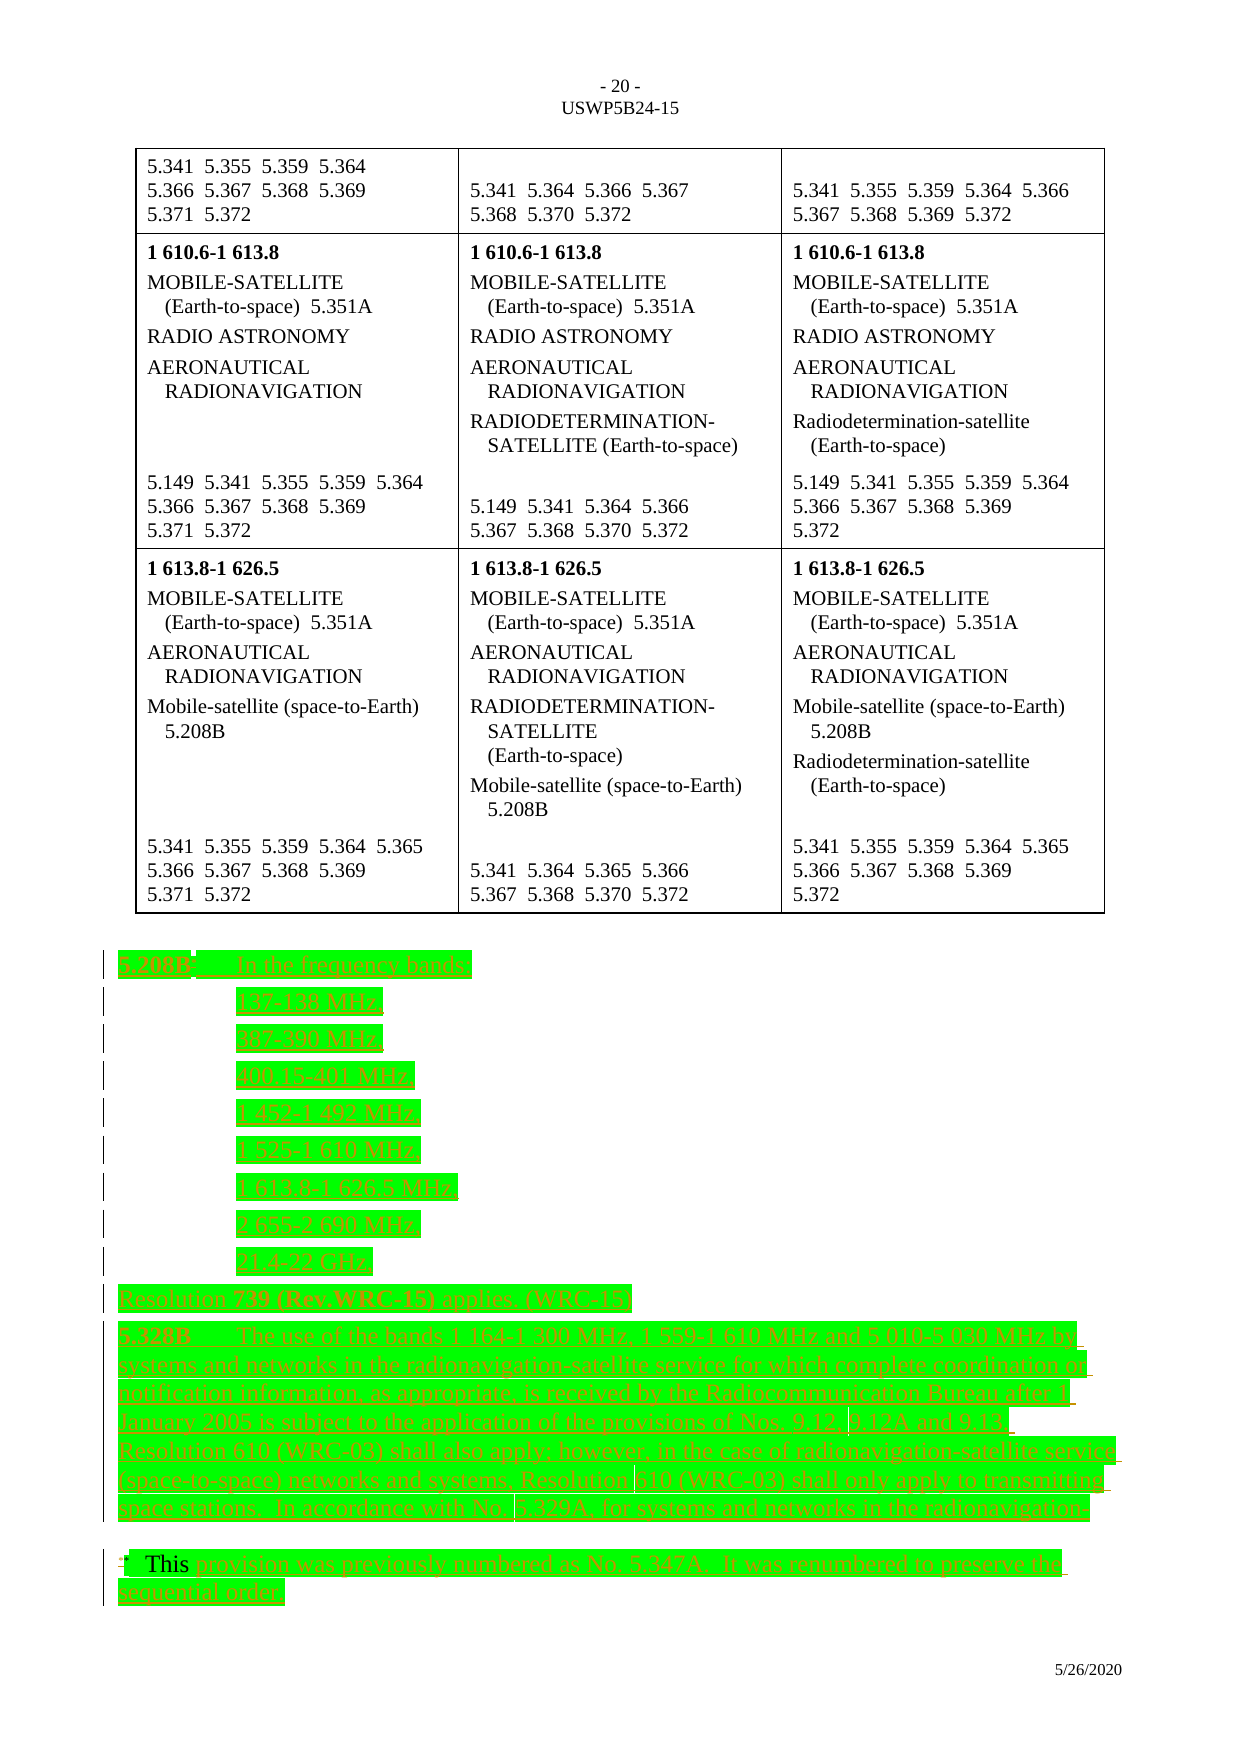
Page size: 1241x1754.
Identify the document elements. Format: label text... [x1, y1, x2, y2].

table_cell 1 610.6-1 613.8 MOBILE-SATELLITE (Earth-to-space) 5.351A RADIO ASTRONOMY AERONAUTICAL RADIONAVIGATION Radiodetermination-satellite (Earth-to-space) [782, 234, 1104, 463]
table_cell 5.341 5.364 5.366 5.367 5.368 5.370 5.372 [459, 149, 781, 232]
table_cell 1 610.6-1 613.8 MOBILE-SATELLITE (Earth-to-space) 5.351A RADIO ASTRONOMY AERONAUTICAL RADIONAVIGATION [137, 234, 458, 463]
table_cell 1 610.6-1 613.8 MOBILE-SATELLITE (Earth-to-space) 5.351A RADIO ASTRONOMY AERONAUTICAL RADIONAVIGATION RADIODETERMINATION-SATELLITE (Earth-to-space) [459, 234, 781, 463]
table_cell 1 613.8-1 626.5 MOBILE-SATELLITE (Earth-to-space) 5.351A AERONAUTICAL RADIONAVIGATION Mobile-satellite (space-to-Earth) 5.208B [137, 549, 458, 827]
table_cell 5.149 5.341 5.355 5.359 5.364 5.366 5.367 5.368 5.369 5.371 5.372 [137, 464, 458, 548]
table_cell 5.149 5.341 5.355 5.359 5.364 5.366 5.367 5.368 5.369 5.372 [782, 464, 1104, 548]
table_cell 5.341 5.355 5.359 5.364 5.366 5.367 5.368 5.369 5.372 [782, 149, 1104, 232]
table_cell 5.341 5.355 5.359 5.364 5.366 5.367 5.368 5.369 5.371 5.372 [137, 149, 458, 232]
table_cell 1 613.8-1 626.5 MOBILE-SATELLITE (Earth-to-space) 5.351A AERONAUTICAL RADIONAVIGATION RADIODETERMINATION- SATELLITE (Earth-to-space) Mobile-satellite (space-to-Earth) 5.208B [459, 549, 781, 827]
table_cell 5.341 5.355 5.359 5.364 5.365 5.366 5.367 5.368 5.369 5.372 [782, 827, 1104, 912]
table_cell 5.341 5.355 5.359 5.364 5.365 5.366 5.367 5.368 5.369 5.371 5.372 [137, 827, 458, 912]
table_cell 1 613.8-1 626.5 MOBILE-SATELLITE (Earth-to-space) 5.351A AERONAUTICAL RADIONAVIGATION Mobile-satellite (space-to-Earth) 5.208B Radiodetermination-satellite (Earth-to-space) [782, 549, 1104, 827]
table_cell 5.341 5.364 5.365 5.366 5.367 5.368 5.370 5.372 [459, 827, 781, 912]
table_cell 5.149 5.341 5.364 5.366 5.367 5.368 5.370 5.372 [459, 464, 781, 548]
